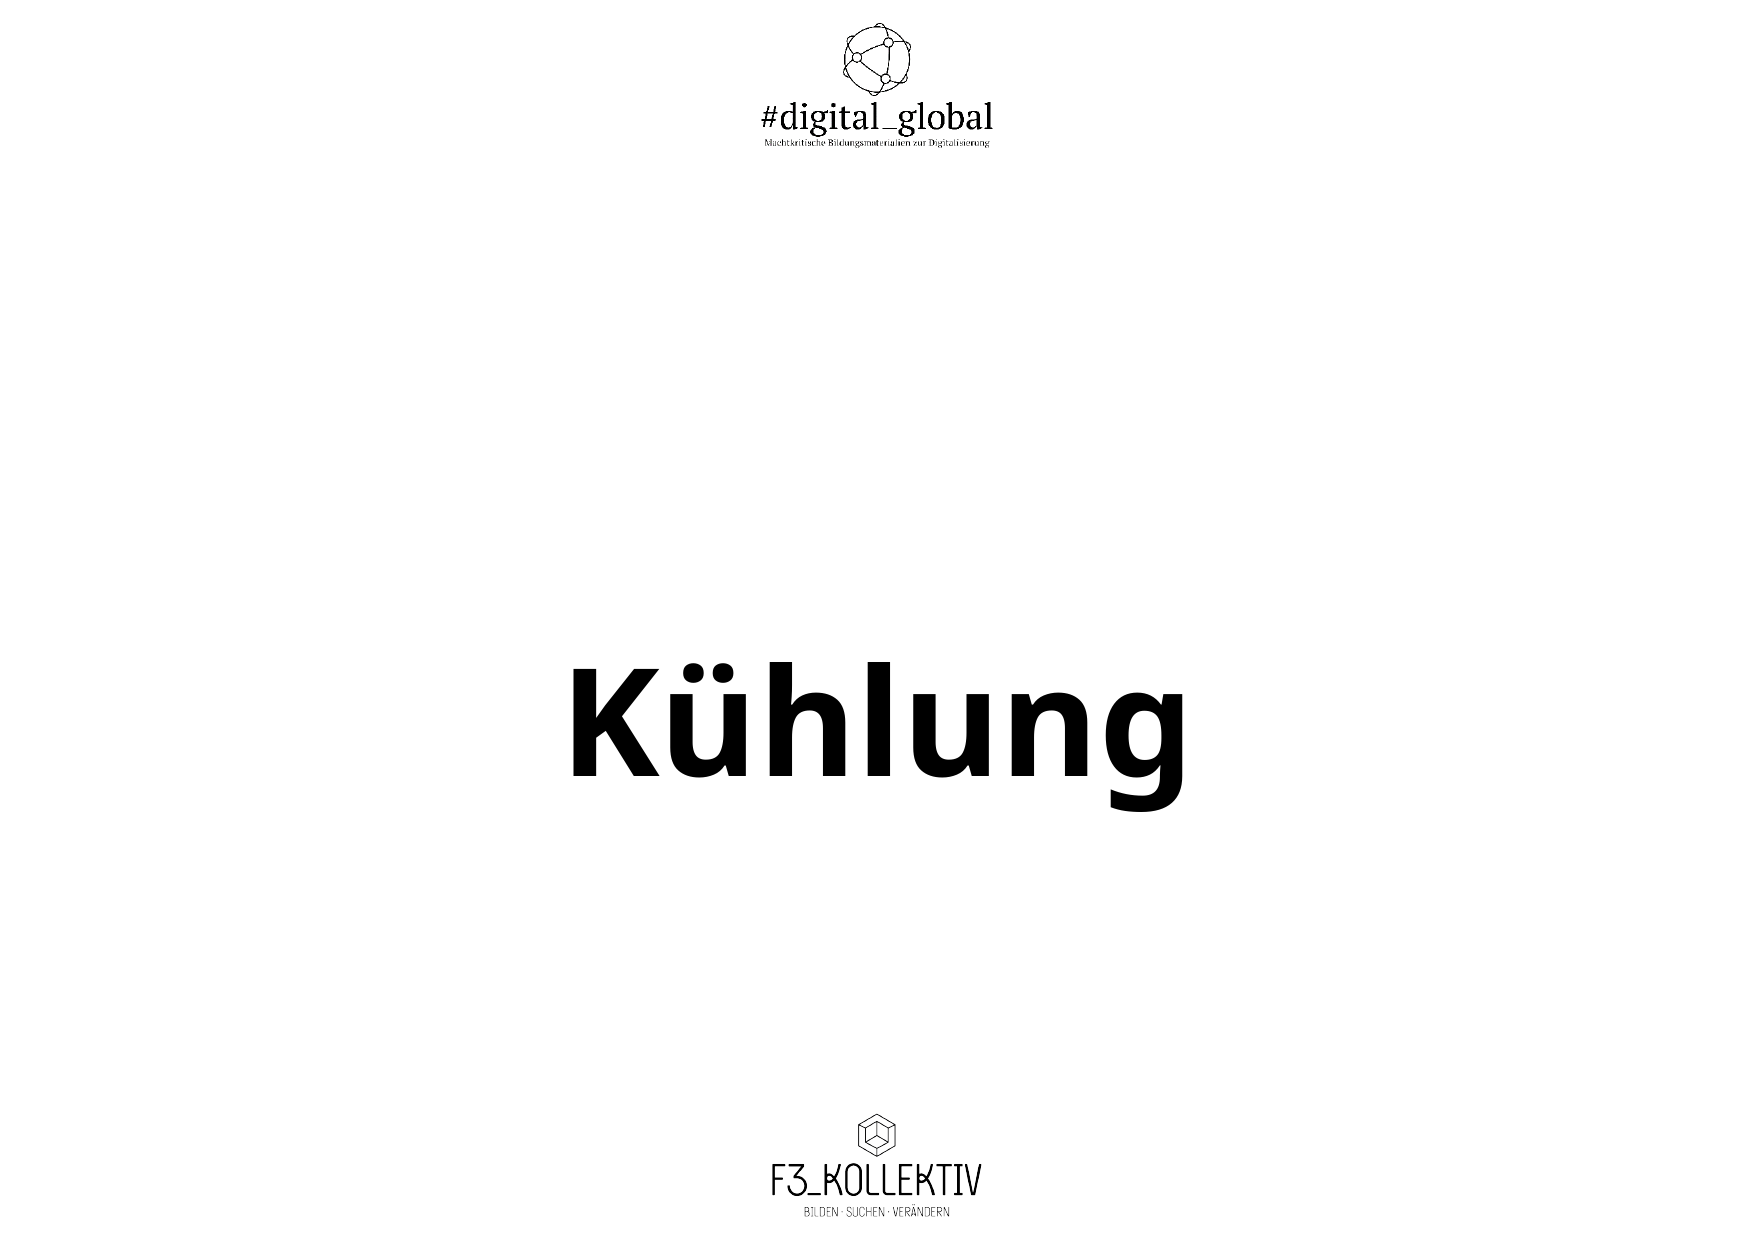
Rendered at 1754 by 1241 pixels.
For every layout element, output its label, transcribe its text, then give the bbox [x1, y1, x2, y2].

picture [766, 1108, 988, 1223]
text Kühlung [300, 616, 1454, 820]
picture [754, 16, 999, 154]
